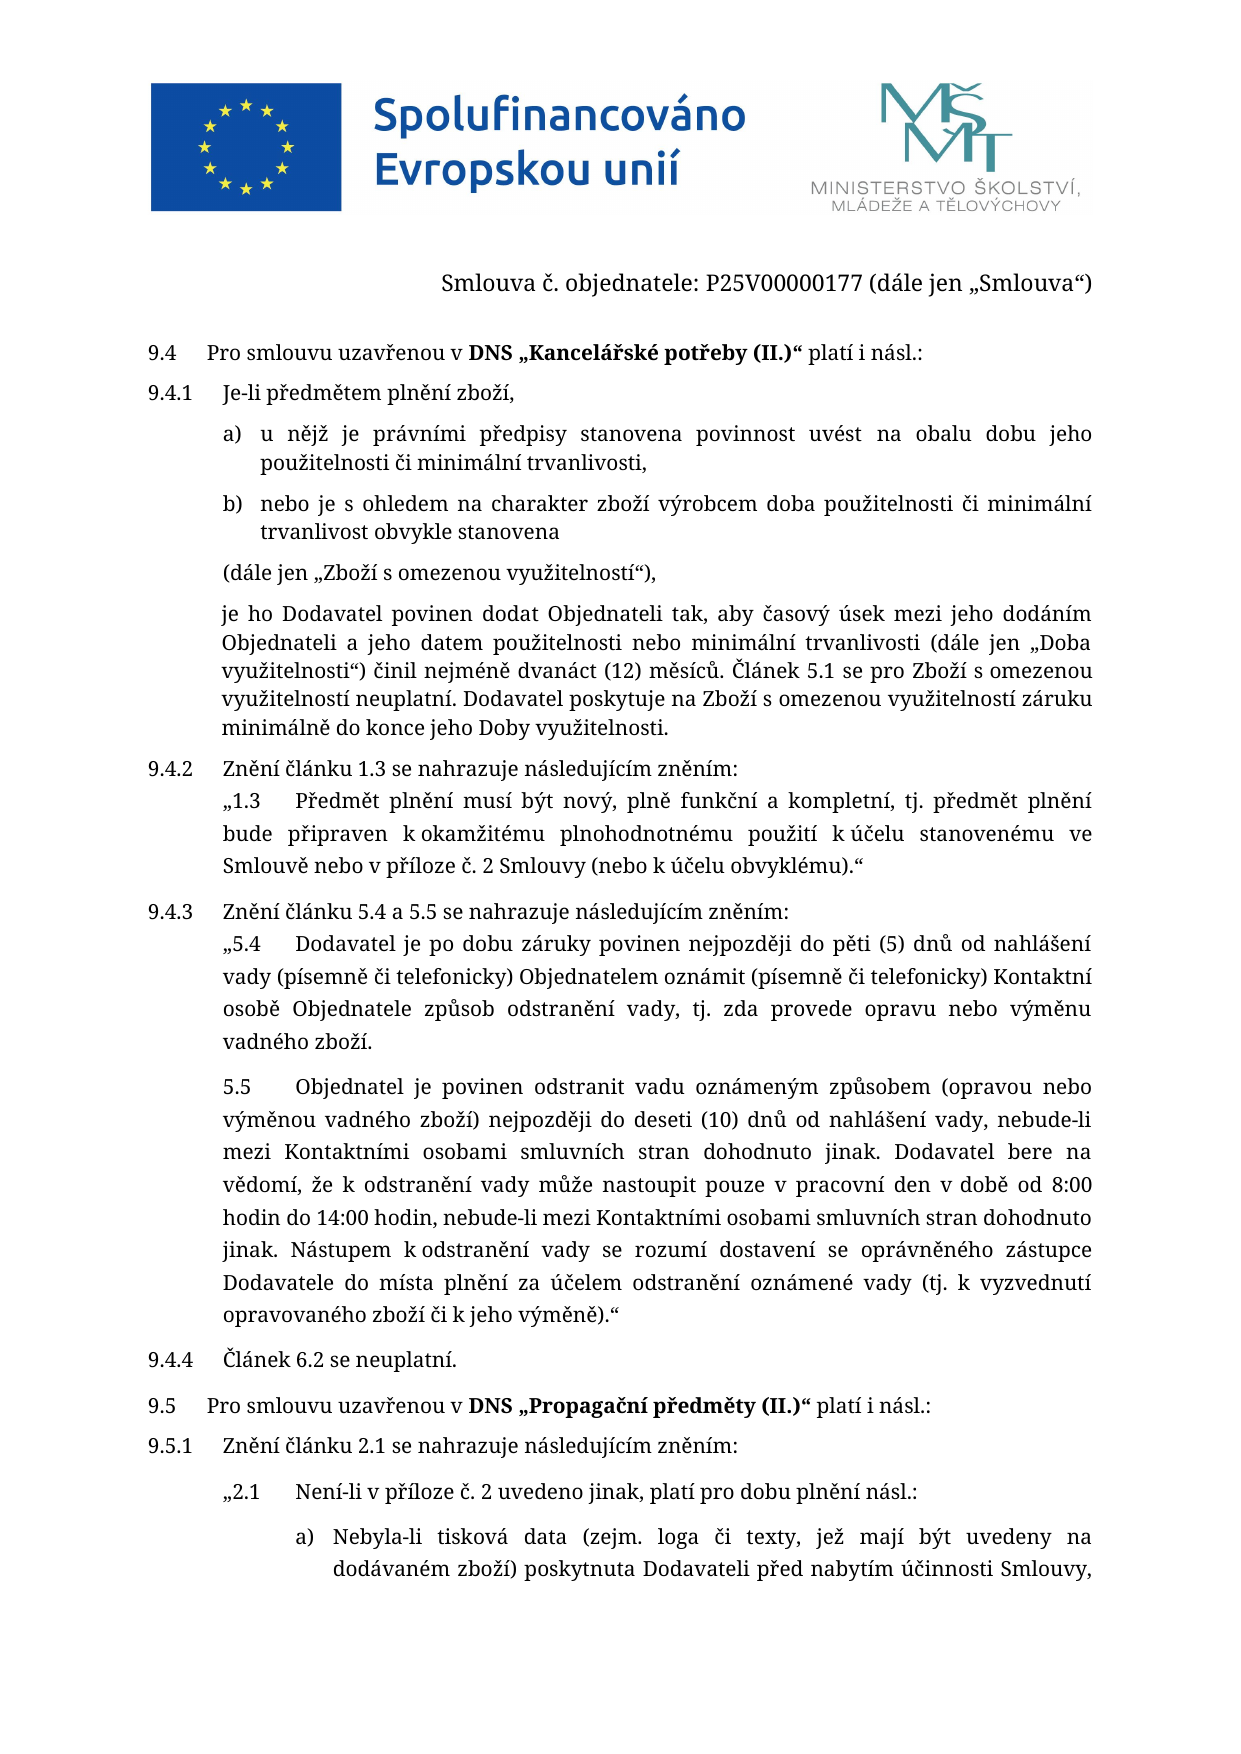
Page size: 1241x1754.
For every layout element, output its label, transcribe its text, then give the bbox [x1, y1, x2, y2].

list u nějž je právními předpisy stanovena povinnost uvést na obalu dobu jeho použitelnosti či minimální trvanlivosti, [223, 419, 1093, 476]
list Článek 6.2 se neuplatní. [148, 1346, 1093, 1374]
list „2.1 Není-li v příloze č. 2 uvedeno jinak, platí pro dobu plnění násl.: [223, 1477, 1093, 1505]
list Pro smlouvu uzavřenou v DNS „Kancelářské potřeby (II.)“ platí i násl.: [148, 338, 1093, 366]
list Znění článku 2.1 se nahrazuje následujícím zněním: [148, 1432, 1093, 1460]
text je ho Dodavatel povinen dodat Objednateli tak, aby časový úsek mezi jeho dodáním Objednateli a jeho datem použitelnosti nebo minimální trvanlivosti (dále jen „Doba využitelnosti“) činil nejméně dvanáct (12) měsíců. Článek 5.1 se pro Zboží s omezenou využitelností neuplatní. Dodavatel poskytuje na Zboží s omezenou využitelností záruku minimálně do konce jeho Doby využitelnosti. [221, 599, 1093, 741]
picture [147, 80, 1093, 215]
list 5.5 Objednatel je povinen odstranit vadu oznámeným způsobem (opravou nebo výměnou vadného zboží) nejpozději do deseti (10) dnů od nahlášení vady, nebude-li mezi Kontaktními osobami smluvních stran dohodnuto jinak. Dodavatel bere na vědomí, že k odstranění vady může nastoupit pouze v pracovní den v době od 8:00 hodin do 14:00 hodin, nebude-li mezi Kontaktními osobami smluvních stran dohodnuto jinak. Nástupem k odstranění vady se rozumí dostavení se oprávněného zástupce Dodavatele do místa plnění za účelem odstranění oznámené vady (tj. k vyzvednutí opravovaného zboží či k jeho výměně).“ [223, 1072, 1093, 1329]
list „1.3 Předmět plnění musí být nový, plně funkční a kompletní, tj. předmět plnění bude připraven k okamžitému plnohodnotnému použití k účelu stanovenému ve Smlouvě nebo v příloze č. 2 Smlouvy (nebo k účelu obvyklému).“ [223, 786, 1093, 880]
list Pro smlouvu uzavřenou v DNS „Propagační předměty (II.)“ platí i násl.: [148, 1391, 1093, 1419]
text (dále jen „Zboží s omezenou využitelností“), [223, 558, 1093, 587]
list Znění článku 5.4 a 5.5 se nahrazuje následujícím zněním: [148, 897, 1093, 925]
list „5.4 Dodavatel je po dobu záruky povinen nejpozději do pěti (5) dnů od nahlášení vady (písemně či telefonicky) Objednatelem oznámit (písemně či telefonicky) Kontaktní osobě Objednatele způsob odstranění vady, tj. zda provede opravu nebo výměnu vadného zboží. [223, 929, 1093, 1056]
list nebo je s ohledem na charakter zboží výrobcem doba použitelnosti či minimální trvanlivost obvykle stanovena [223, 489, 1093, 546]
list Je-li předmětem plnění zboží, [148, 378, 1093, 407]
list Znění článku 1.3 se nahrazuje následujícím zněním: [148, 754, 1093, 782]
